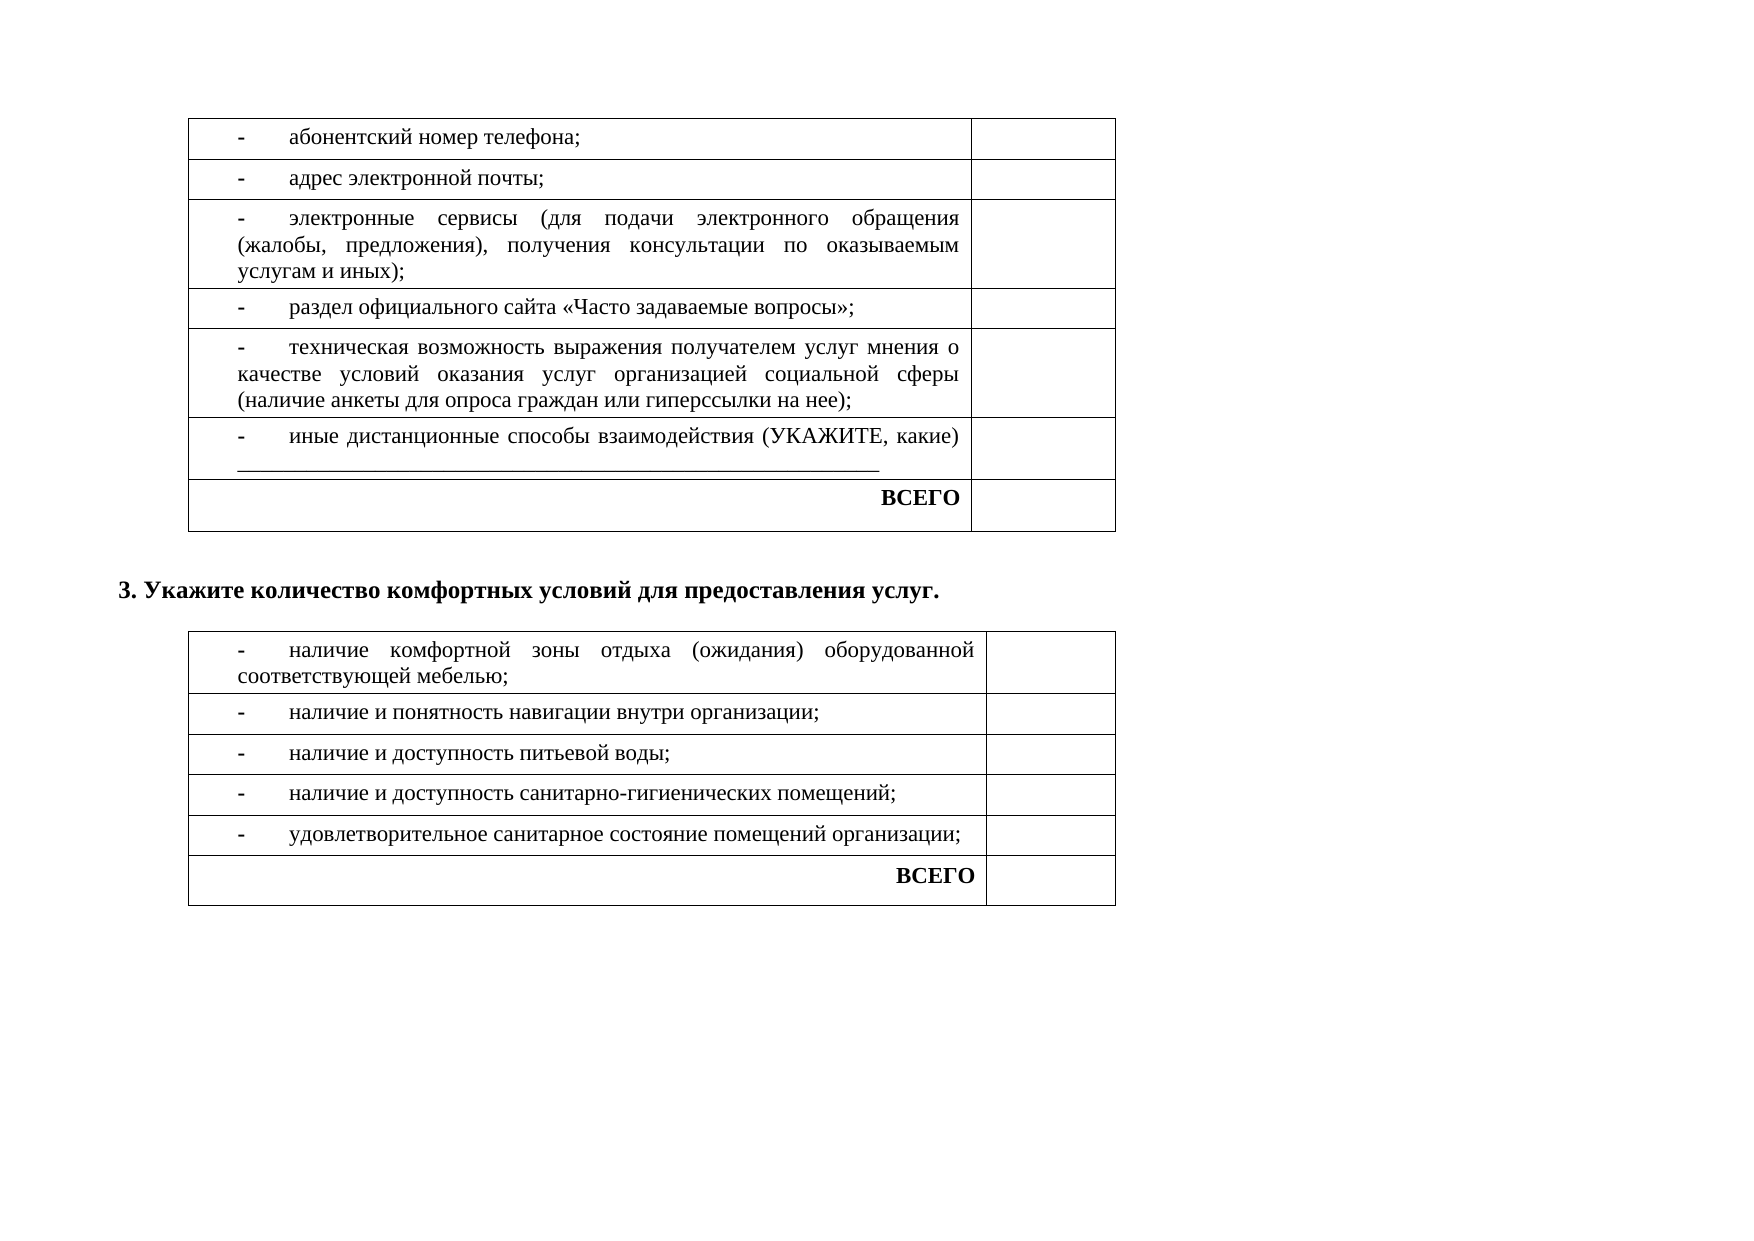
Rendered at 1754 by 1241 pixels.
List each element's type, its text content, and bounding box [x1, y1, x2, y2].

table_cell [972, 160, 1115, 199]
table_header [972, 119, 1115, 159]
table_cell ВСЕГО [189, 856, 986, 905]
table_cell наличие и доступность санитарно-гигиенических помещений; [189, 775, 986, 814]
table_cell наличие и доступность питьевой воды; [189, 735, 986, 774]
table_cell техническая возможность выражения получателем услуг мнения о качестве условий оказания услуг организацией социальной сферы (наличие анкеты для опроса граждан или гиперссылки на нее); [189, 329, 971, 417]
table_header наличие комфортной зоны отдыха (ожидания) оборудованной соответствующей мебелью; [189, 632, 986, 693]
table_cell [972, 480, 1115, 531]
table_cell [987, 694, 1115, 733]
table_cell наличие и понятность навигации внутри организации; [189, 694, 986, 733]
table_cell ВСЕГО [189, 480, 971, 531]
table_header абонентский номер телефона; [189, 119, 971, 159]
table_cell [987, 775, 1115, 814]
table_cell [972, 289, 1115, 328]
text 3. Укажите количество комфортных условий для предоставления услуг. [118, 575, 1665, 604]
table_cell адрес электронной почты; [189, 160, 971, 199]
table_cell раздел официального сайта «Часто задаваемые вопросы»; [189, 289, 971, 328]
table_cell иные дистанционные способы взаимодействия (УКАЖИТЕ, какие) ________________________________________________________ [189, 418, 971, 479]
table_cell удовлетворительное санитарное состояние помещений организации; [189, 816, 986, 855]
table_cell [987, 816, 1115, 855]
table_cell [987, 735, 1115, 774]
table_cell [972, 200, 1115, 288]
table_cell электронные сервисы (для подачи электронного обращения (жалобы, предложения), получения консультации по оказываемым услугам и иных); [189, 200, 971, 288]
table_cell [972, 418, 1115, 479]
table_cell [972, 329, 1115, 417]
table_header [987, 632, 1115, 693]
table_cell [987, 856, 1115, 905]
